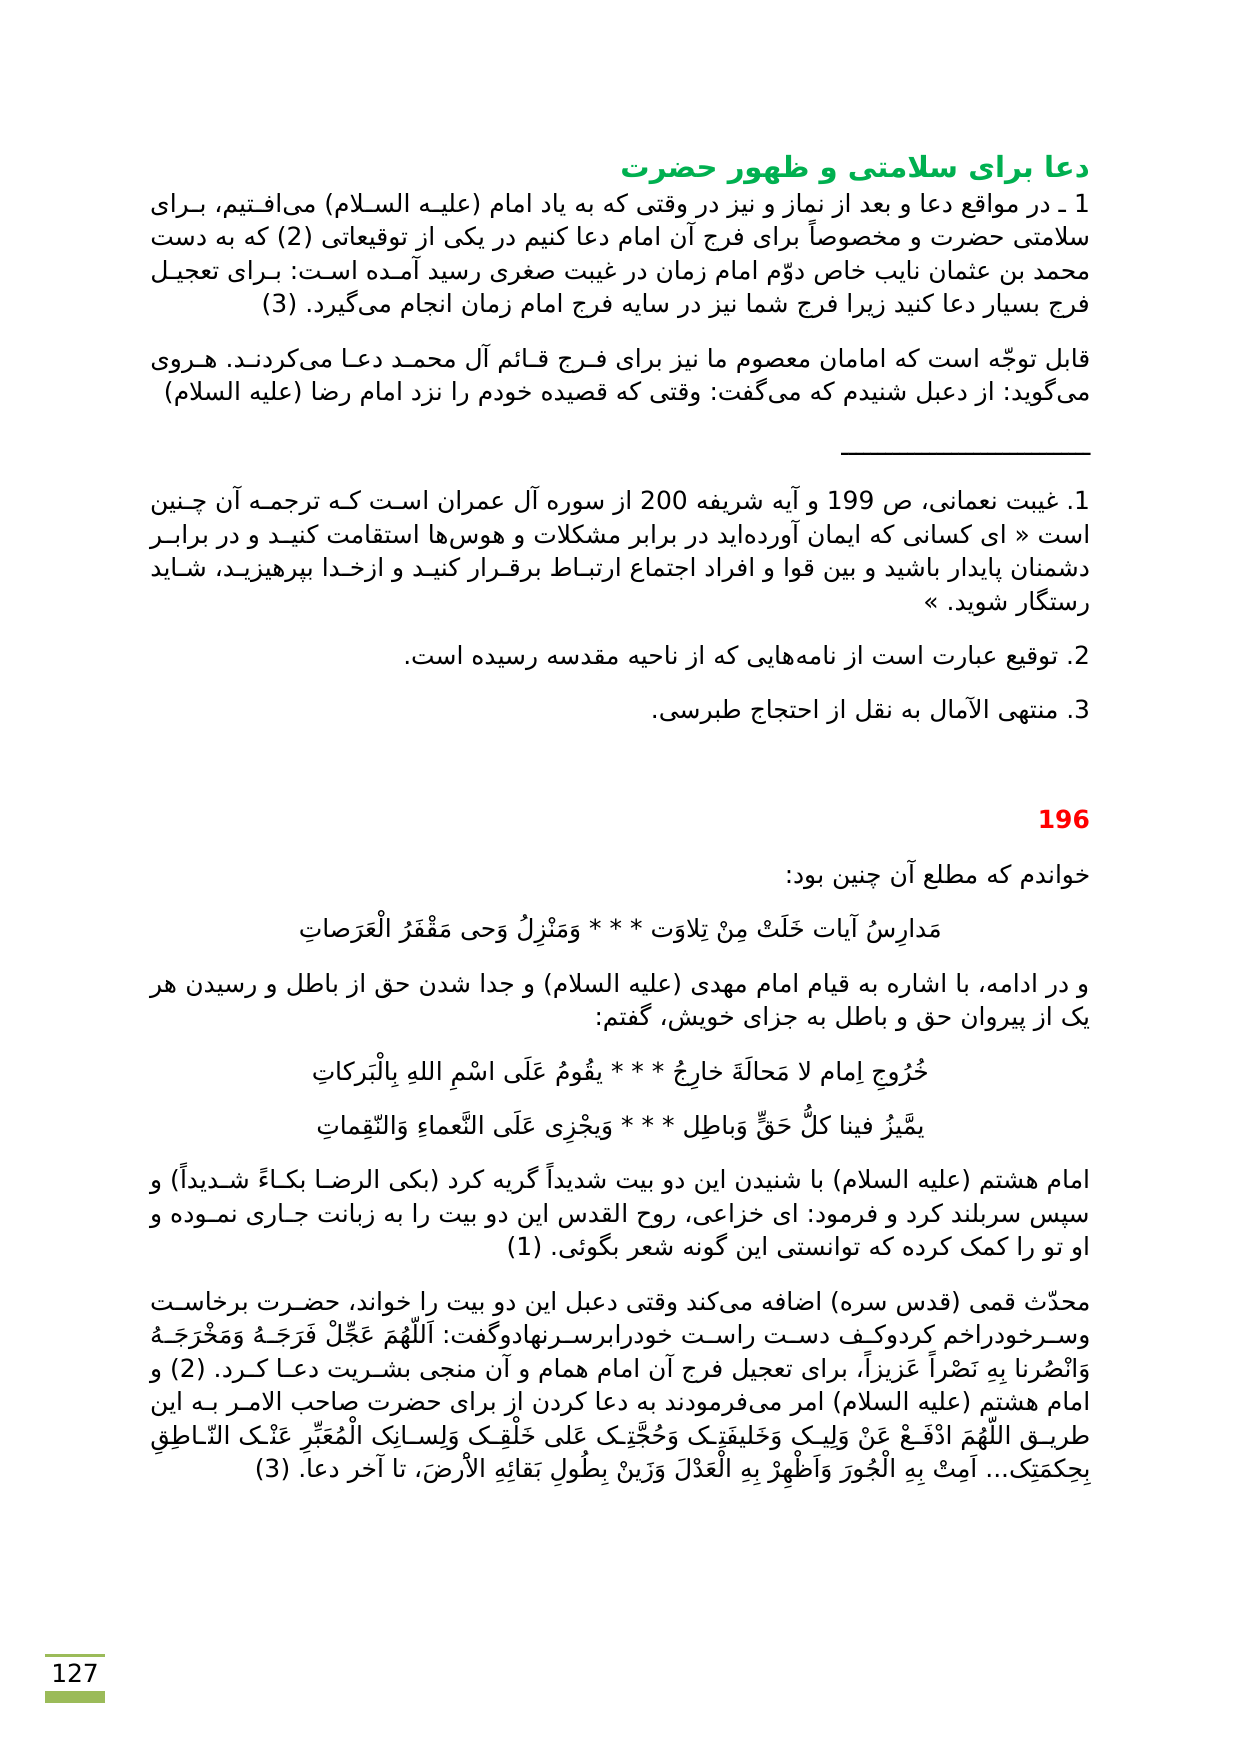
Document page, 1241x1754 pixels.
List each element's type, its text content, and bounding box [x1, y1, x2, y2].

text 2. توقیع عبارت است از نامه‌هایی که از ناحیه مقدسه رسیده است. [150, 641, 1090, 670]
text امام هشتم (علیه السلام) با شنیدن این دو بیت شدیداً گریه کرد (بکی الرضا بکاءً شدیداً) و سپس سربلند کرد و فرمود: ای خزاعی، روح القدس این دو بیت را به زبانت جاری نموده و او تو را کمک کرده که توانستی این گونه شعر بگوئی. (1) [150, 1166, 1090, 1262]
text ــــــــــــــــــــــــــــــــــ [150, 432, 1090, 461]
text قابل توجّه است که امامان معصوم ما نیز برای فرج قائم آل محمد دعا می‌کردند. هروی می‌گوید: از دعبل شنیدم که می‌گفت: وقتی که قصیده خودم را نزد امام رضا (علیه السلام) [150, 344, 1090, 407]
text 196 [150, 806, 1090, 835]
subtitle دعا برای سلامتی و ظهور حضرت [150, 150, 1090, 184]
text خواندم که مطلع آن چنین بود: [150, 860, 1090, 889]
text 3. منتهی الآمال به نقل از احتجاج طبرسی. [150, 696, 1090, 725]
text خُرُوجِ اِمام لا مَحالَةَ خارِجُ * * * یقُومُ عَلَی اسْمِ اللهِ بِالْبَرکاتِ [150, 1057, 1090, 1086]
text 1. غیبت نعمانی، ص 199 و آیه شریفه 200 از سوره آل عمران است که ترجمه آن چنین است « ای کسانی که ایمان آورده‌اید در برابر مشکلات و هوس‌ها استقامت کنید و در برابر دشمنان پایدار باشید و بین قوا و افراد اجتماع ارتباط برقرار کنید و ازخدا بپرهیزید، شاید رستگار شوید. » [150, 486, 1090, 616]
text 1 ـ در مواقع دعا و بعد از نماز و نیز در وقتی که به یاد امام (علیه السلام) می‌افتیم، برای سلامتی حضرت و مخصوصاً برای فرج آن امام دعا کنیم در یکی از توقیعاتی (2) که به دست محمد بن عثمان نایب خاص دوّم امام زمان در غیبت صغری رسید آمده است: برای تعجیل فرج بسیار دعا کنید زیرا فرج شما نیز در سایه فرج امام زمان انجام می‌گیرد. (3) [150, 189, 1090, 319]
text و در ادامه، با اشاره به قیام امام مهدی (علیه السلام) و جدا شدن حق از باطل و رسیدن هر یک از پیروان حق و باطل به جزای خویش، گفتم: [150, 969, 1090, 1032]
text محدّث قمی (قدس سره) اضافه می‌کند وقتی دعبل این دو بیت را خواند، حضرت برخاست وسرخودراخم کردوکف دست راست خودرابرسرنهادوگفت: اَللّهُمَ عَجِّلْ فَرَجَهُ وَمَخْرَجَهُ وَانْصُرنا بِهِ نَصْراً عَزیزاً، برای تعجیل فرج آن امام همام و آن منجی بشریت دعا کرد. (2) و امام هشتم (علیه السلام) امر می‌فرمودند به دعا کردن از برای حضرت صاحب الامر به این طریق اللّهُمَ ادْفَعْ عَنْ وَلِیک وَخَلیفَتِک وَحُجَّتِک عَلی خَلْقِک وَلِسانِک الْمُعَبِّرِ عَنْک النّاطِقِ بِحِکمَتِک... اَمِتْ بِهِ الْجُورَ وَاَظْهِرْ بِهِ الْعَدْلَ وَزَینْ بِطُولِ بَقائِهِ الاَْرضَ، تا آخر دعا. (3) [150, 1287, 1090, 1484]
text مَدارِسُ آیات خَلَتْ مِنْ تِلاوَت * * * وَمَنْزِلُ وَحی مَقْفَرُ الْعَرَصاتِ [150, 914, 1090, 944]
text یمَّیزُ فینا کلُّ حَقٍّ وَباطِل * * * وَیجْزِی عَلَی النَّعماءِ وَالنّقِماتِ [150, 1111, 1090, 1140]
